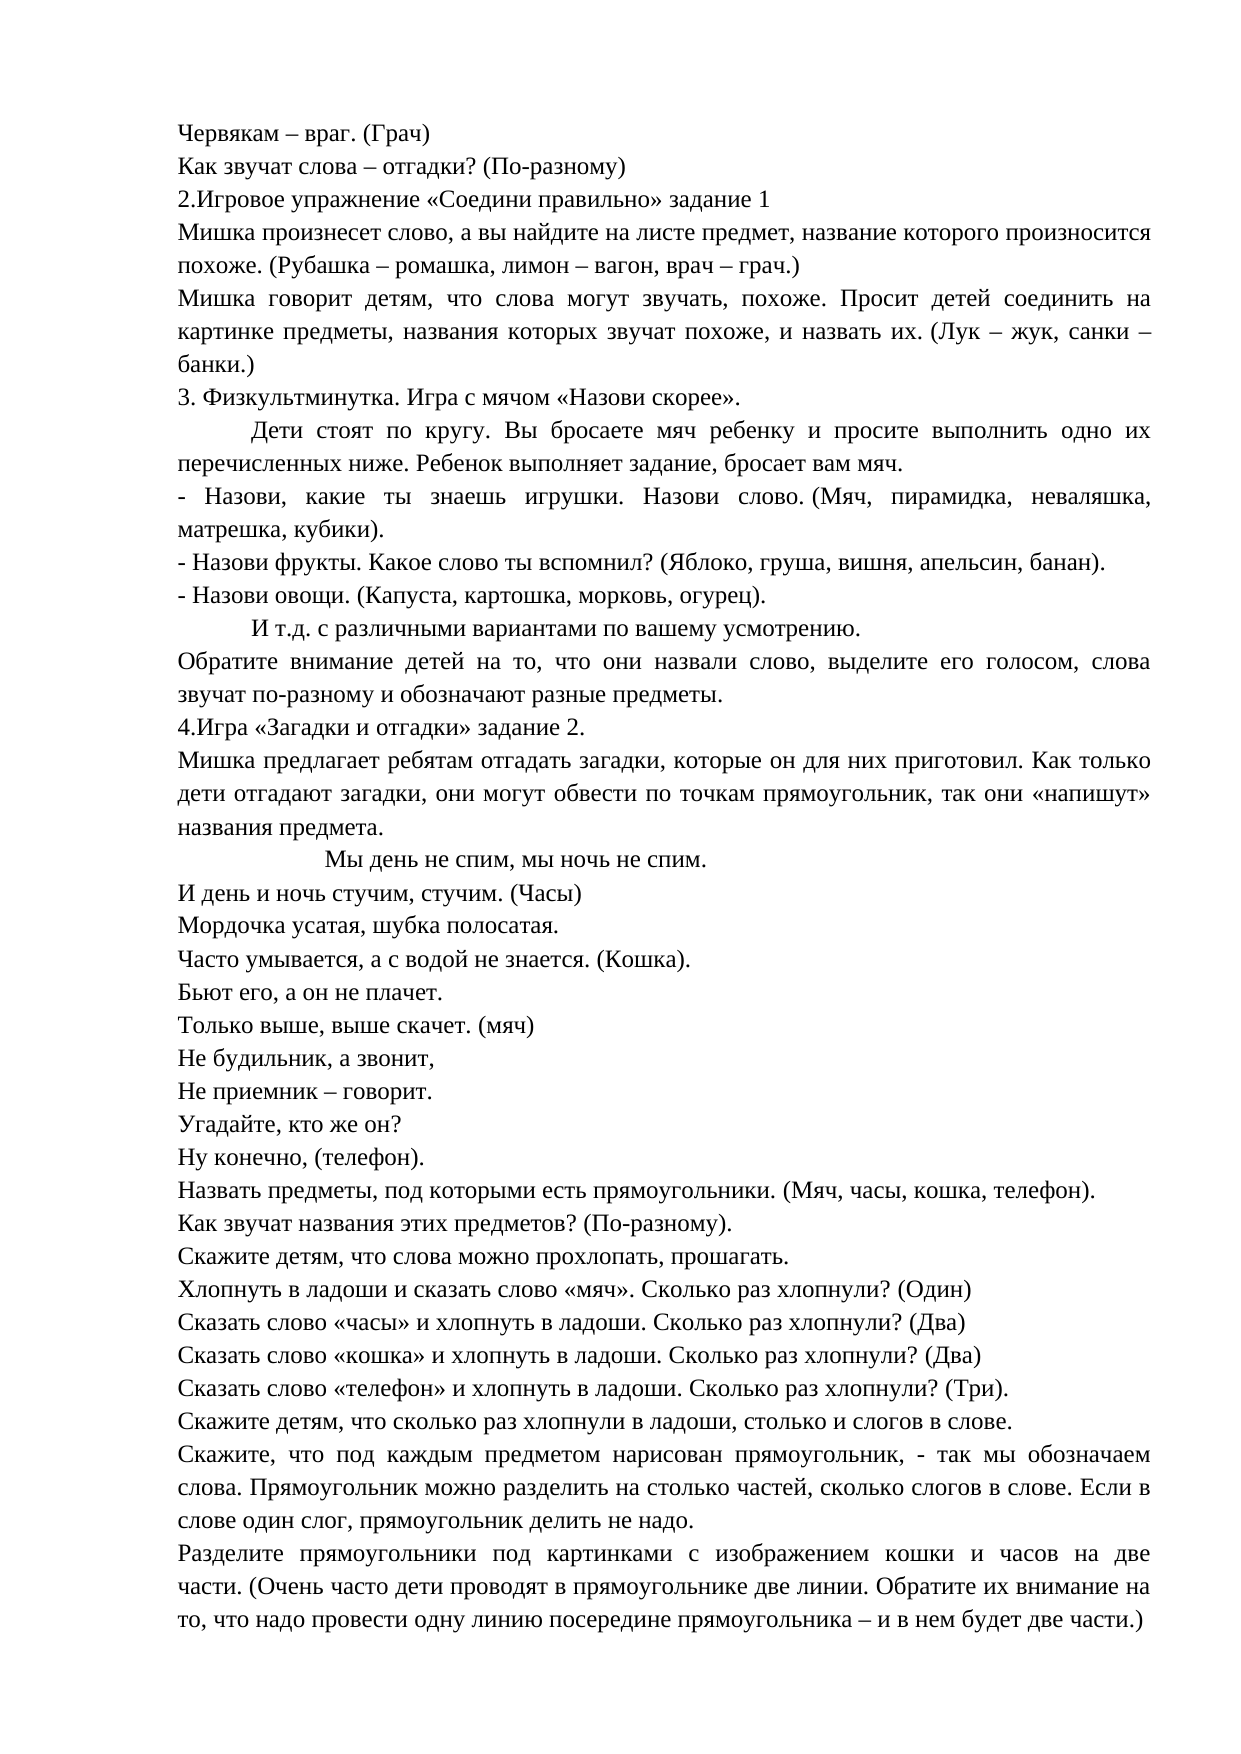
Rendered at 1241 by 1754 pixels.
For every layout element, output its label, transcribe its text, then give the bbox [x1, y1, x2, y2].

text Как звучат названия этих предметов? (По-разному). [177, 1208, 1152, 1237]
text Мы день не спим, мы ночь не спим. [251, 844, 1152, 873]
text Часто умывается, а с водой не знается. (Кошка). [177, 944, 1152, 972]
text Как звучат слова – отгадки? (По-разному) [177, 151, 1152, 180]
text 2.Игровое упражнение «Соедини правильно» задание 1 [177, 184, 1152, 213]
text И день и ночь стучим, стучим. (Часы) [177, 878, 1152, 906]
text Мишка говорит детям, что слова могут звучать, похоже. Просит детей соединить на картинке предметы, названия которых звучат похоже, и назвать их. (Лук – жук, санки – банки.) [177, 283, 1152, 378]
text Обратите внимание детей на то, что они назвали слово, выделите его голосом, слова звучат по-разному и обозначают разные предметы. [177, 646, 1152, 708]
text Ну конечно, (телефон). [177, 1142, 1152, 1171]
text Хлопнуть в ладоши и сказать слово «мяч». Сколько раз хлопнули? (Один) [177, 1274, 1152, 1303]
text 4.Игра «Загадки и отгадки» задание 2. [177, 712, 1152, 741]
text Скажите детям, что слова можно прохлопать, прошагать. [177, 1241, 1152, 1269]
text - Назови, какие ты знаешь игрушки. Назови слово. (Мяч, пирамидка, неваляшка, матрешка, кубики). [177, 481, 1152, 543]
text - Назови фрукты. Какое слово ты вспомнил? (Яблоко, груша, вишня, апельсин, банан). [177, 547, 1152, 576]
text Назвать предметы, под которыми есть прямоугольники. (Мяч, часы, кошка, телефон). [177, 1175, 1152, 1203]
text Не будильник, а звонит, [177, 1043, 1152, 1071]
text Сказать слово «телефон» и хлопнуть в ладоши. Сколько раз хлопнули? (Три). [177, 1373, 1152, 1402]
text Сказать слово «кошка» и хлопнуть в ладоши. Сколько раз хлопнули? (Два) [177, 1340, 1152, 1369]
text Мордочка усатая, шубка полосатая. [177, 911, 1152, 939]
text Мишка произнесет слово, а вы найдите на листе предмет, название которого произносится похоже. (Рубашка – ромашка, лимон – вагон, врач – грач.) [177, 217, 1152, 279]
text И т.д. с различными вариантами по вашему усмотрению. [177, 613, 1152, 642]
text Сказать слово «часы» и хлопнуть в ладоши. Сколько раз хлопнули? (Два) [177, 1307, 1152, 1336]
text Скажите, что под каждым предметом нарисован прямоугольник, - так мы обозначаем слова. Прямоугольник можно разделить на столько частей, сколько слогов в слове. Если в слове один слог, прямоугольник делить не надо. [177, 1439, 1152, 1534]
text Мишка предлагает ребятам отгадать загадки, которые он для них приготовил. Как только дети отгадают загадки, они могут обвести по точкам прямоугольник, так они «напишут» названия предмета. [177, 746, 1152, 840]
text Скажите детям, что сколько раз хлопнули в ладоши, столько и слогов в слове. [177, 1406, 1152, 1435]
text Дети стоят по кругу. Вы бросаете мяч ребенку и просите выполнить одно их перечисленных ниже. Ребенок выполняет задание, бросает вам мяч. [177, 415, 1152, 477]
text Угадайте, кто же он? [177, 1109, 1152, 1137]
text Бьют его, а он не плачет. [177, 977, 1152, 1005]
text Не приемник – говорит. [177, 1076, 1152, 1104]
text Только выше, выше скачет. (мяч) [177, 1010, 1152, 1038]
text 3. Физкультминутка. Игра с мячом «Назови скорее». [177, 382, 1152, 411]
text Разделите прямоугольники под картинками с изображением кошки и часов на две части. (Очень часто дети проводят в прямоугольнике две линии. Обратите их внимание на то, что надо провести одну линию посередине прямоугольника – и в нем будет две части.) [177, 1538, 1152, 1633]
text - Назови овощи. (Капуста, картошка, морковь, огурец). [177, 580, 1152, 609]
text Червякам – враг. (Грач) [177, 118, 1152, 147]
